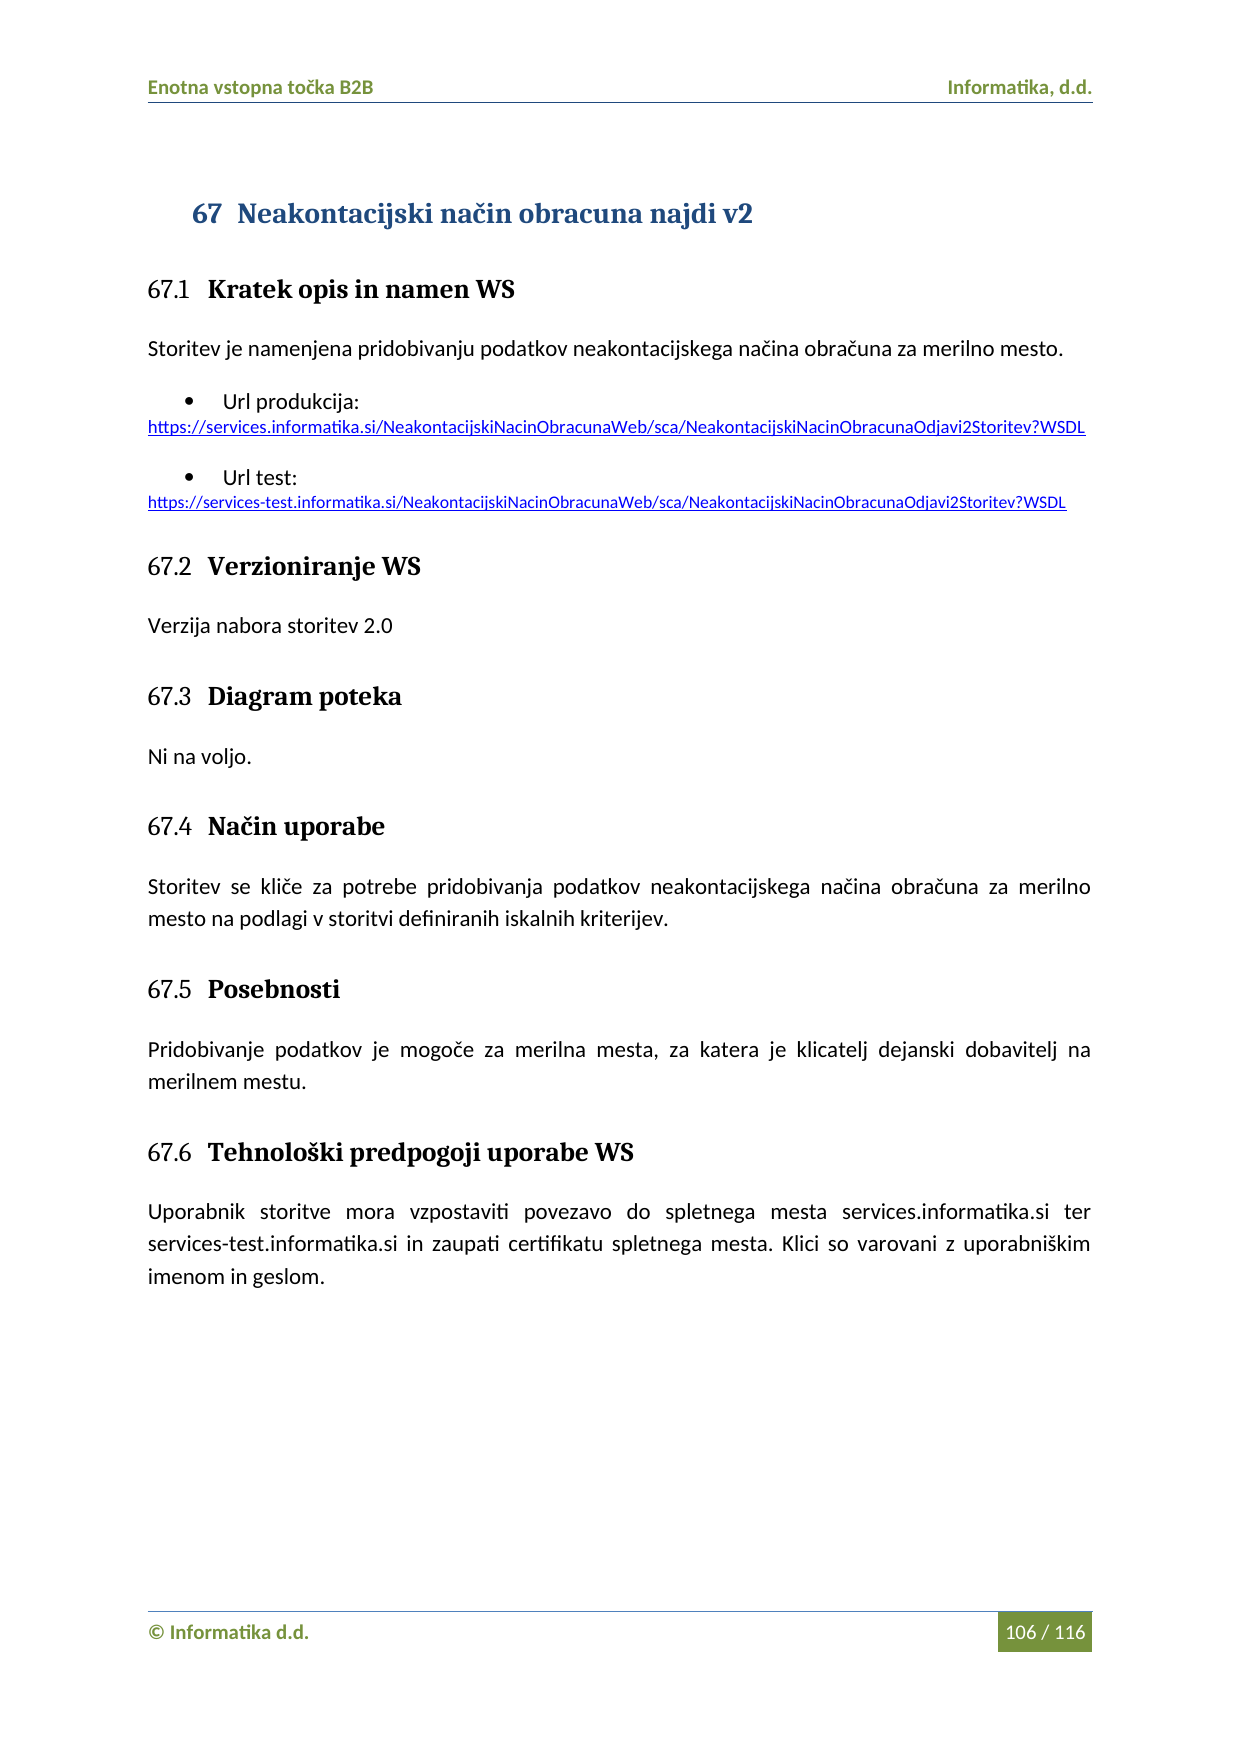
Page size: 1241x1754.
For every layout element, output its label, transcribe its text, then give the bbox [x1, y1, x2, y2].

text https://services-test.informatika.si/NeakontacijskiNacinObracunaWeb/sca/NeakontacijskiNacinObracunaOdjavi2Storitev?WSDL [148, 491, 1092, 513]
text Pridobivanje podatkov je mogoče za merilna mesta, za katera je klicatelj dejanski dobavitelj na merilnem mestu. [148, 1035, 1092, 1095]
list Url test: [185, 463, 1092, 491]
text Ni na voljo. [148, 742, 1092, 770]
subtitle Posebnosti [148, 974, 1092, 1005]
subtitle Kratek opis in namen WS [148, 274, 1092, 305]
subtitle Verzioniranje WS [148, 551, 1092, 582]
text Storitev se kliče za potrebe pridobivanja podatkov neakontacijskega načina obračuna za merilno mesto na podlagi v storitvi definiranih iskalnih kriterijev. [148, 872, 1092, 932]
subtitle Neakontacijski način obracuna najdi v2 [192, 198, 1092, 231]
text Uporabnik storitve mora vzpostaviti povezavo do spletnega mesta services.informatika.si ter services-test.informatika.si in zaupati certifikatu spletnega mesta. Klici so varovani z uporabniškim imenom in geslom. [148, 1197, 1092, 1290]
text Verzija nabora storitev 2.0 [148, 611, 1092, 639]
list Url produkcija: [185, 387, 1092, 416]
subtitle Način uporabe [148, 811, 1092, 843]
text https://services.informatika.si/NeakontacijskiNacinObracunaWeb/sca/NeakontacijskiNacinObracunaOdjavi2Storitev?WSDL [148, 416, 1092, 438]
text Storitev je namenjena pridobivanju podatkov neakontacijskega načina obračuna za merilno mesto. [148, 334, 1092, 362]
subtitle Diagram poteka [148, 681, 1092, 712]
subtitle Tehnološki predpogoji uporabe WS [148, 1137, 1092, 1168]
